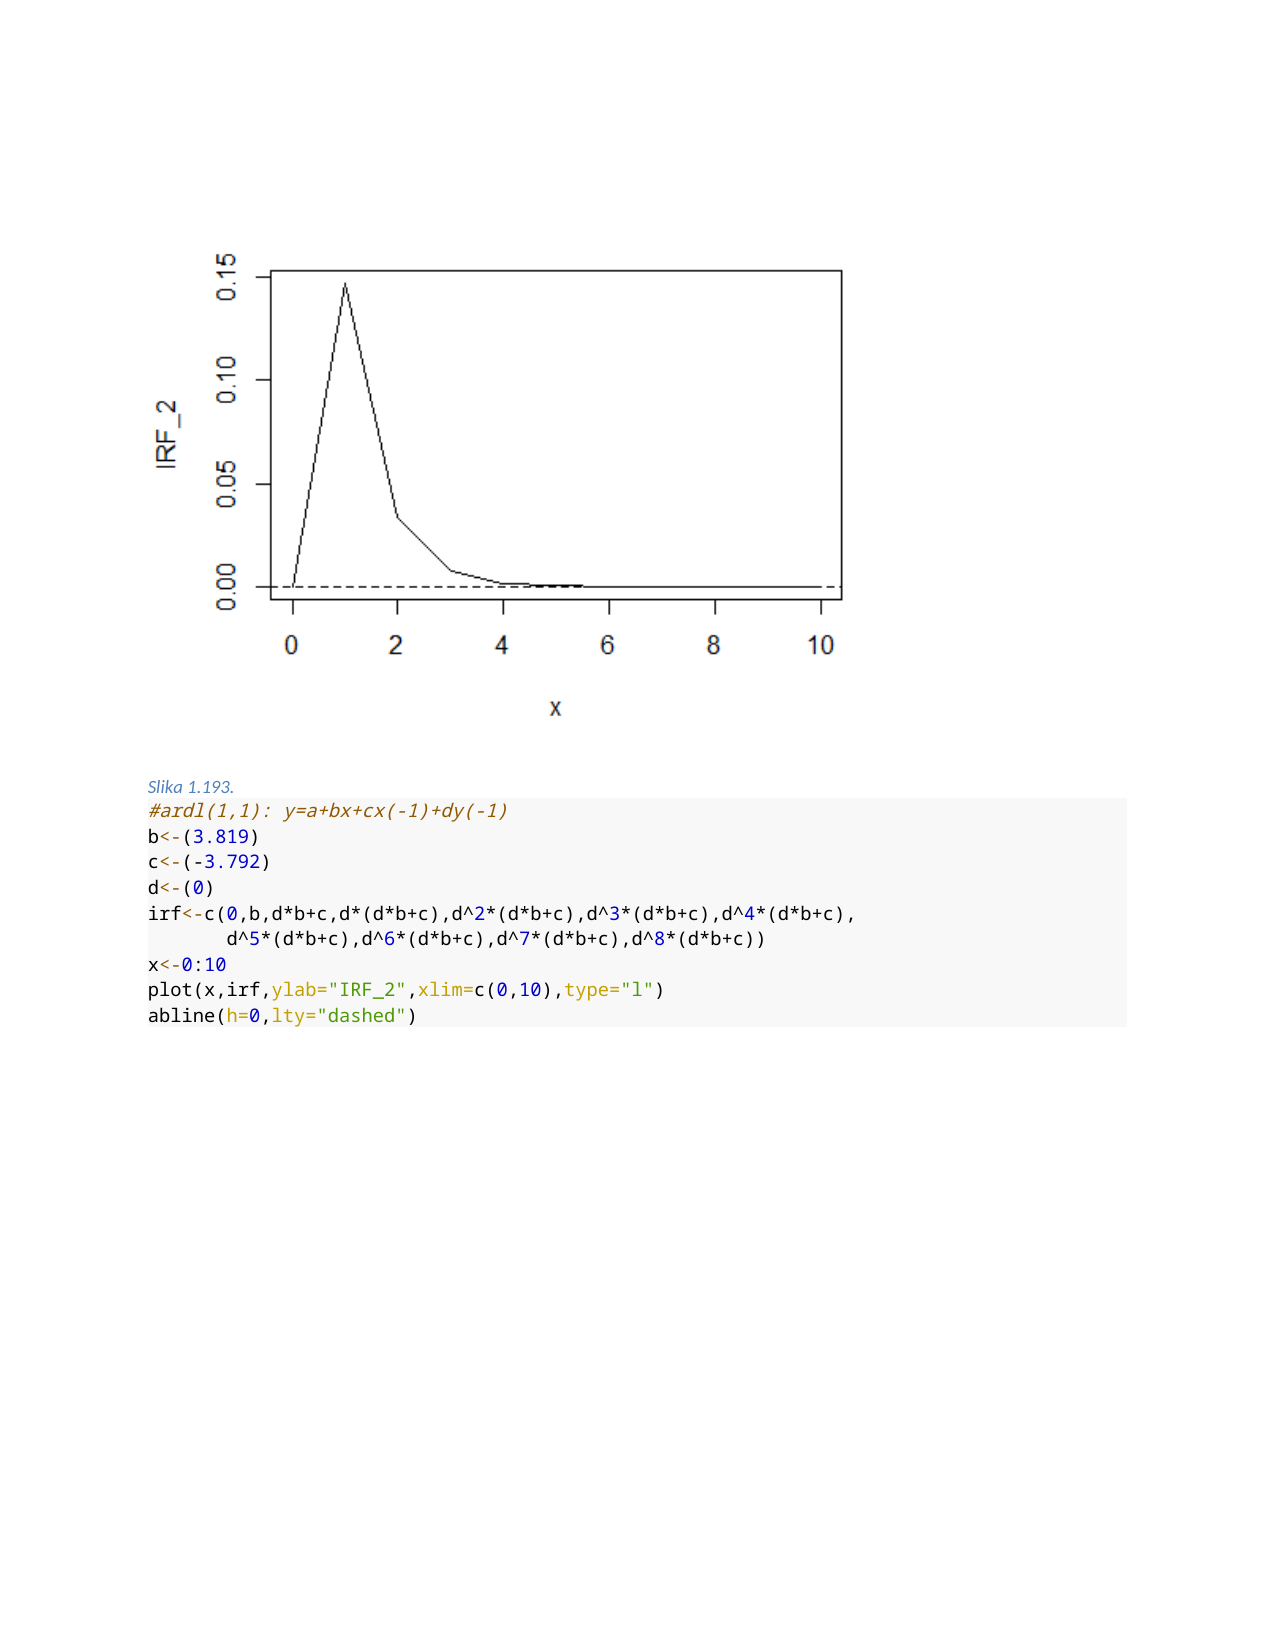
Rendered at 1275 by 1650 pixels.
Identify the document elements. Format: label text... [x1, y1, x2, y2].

subtitle Slika 1.193. [148, 775, 1127, 798]
picture [147, 147, 906, 754]
text #ardl(1,1): y=a+bx+cx(-1)+dy(-1) b<-(3.819) c<-(-3.792) d<-(0) irf<-c(0,b,d*b+c,d*(d*b+c),d^2*(d*b+c),d^3*(d*b+c),d^4*(d*b+c), d^5*(d*b+c),d^6*(d*b+c),d^7*(d*b+c),d^8*(d*b+c)) x<-0:10 plot(x,irf,ylab="IRF_2",xlim=c(0,10),type="l") abline(h=0,lty="dashed") [215, 798, 1127, 1027]
